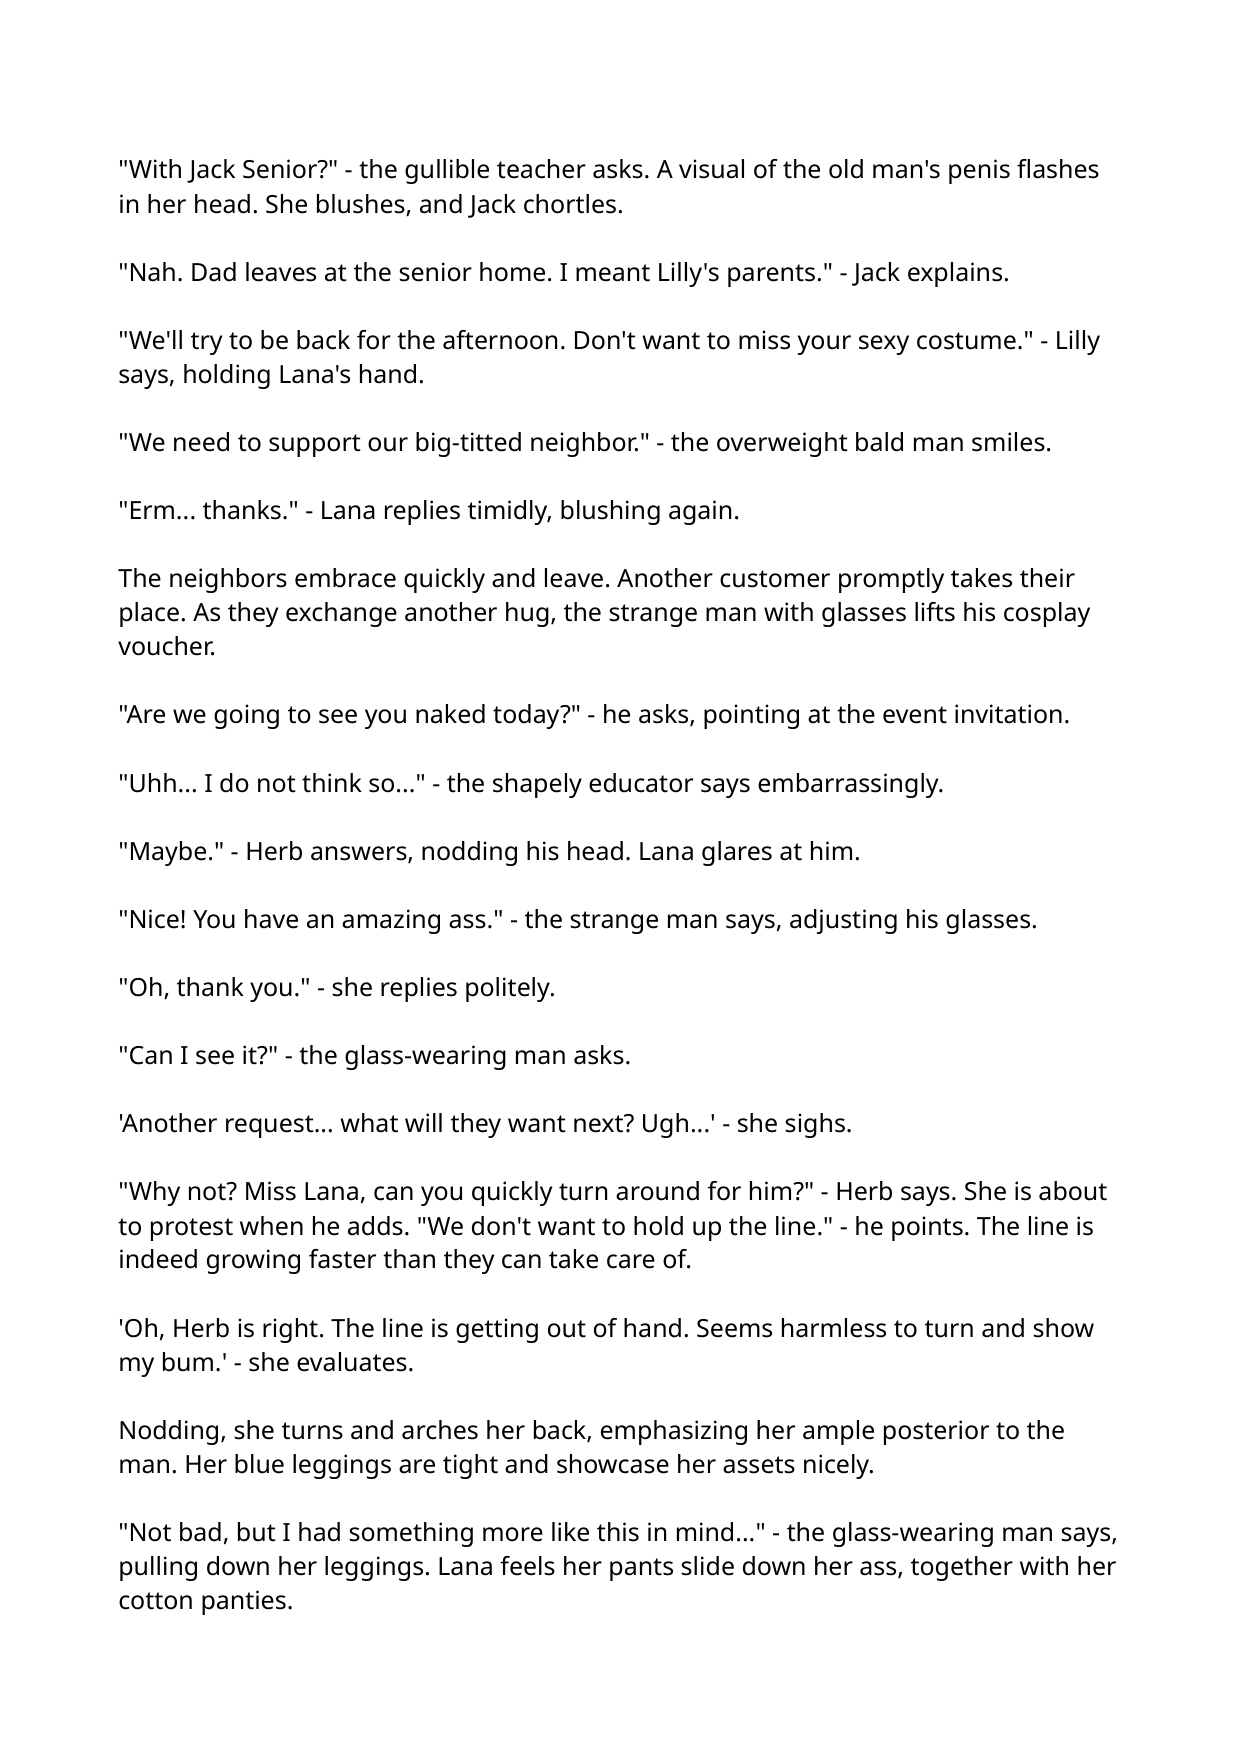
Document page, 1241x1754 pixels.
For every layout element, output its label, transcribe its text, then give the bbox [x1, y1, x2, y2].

text "Are we going to see you naked today?" - he asks, pointing at the event invitation. [118, 697, 1122, 731]
text "We need to support our big-titted neighbor." - the overweight bald man smiles. [118, 425, 1122, 459]
text "Oh, thank you." - she replies politely. [118, 970, 1122, 1004]
text "Maybe." - Herb answers, nodding his head. Lana glares at him. [118, 833, 1122, 867]
text "We'll try to be back for the afternoon. Don't want to miss your sexy costume." - Lilly says, holding Lana's hand. [118, 322, 1122, 391]
text The neighbors embrace quickly and leave. Another customer promptly takes their place. As they exchange another hug, the strange man with glasses lifts his cosplay voucher. [118, 561, 1122, 663]
text "Not bad, but I had something more like this in mind..." - the glass-wearing man says, pulling down her leggings. Lana feels her pants slide down her ass, together with her cotton panties. [118, 1515, 1122, 1617]
text "Uhh... I do not think so..." - the shapely educator says embarrassingly. [118, 765, 1122, 799]
text Nodding, she turns and arches her back, emphasizing her ample posterior to the man. Her blue leggings are tight and showcase her assets nicely. [118, 1412, 1122, 1481]
text "Why not? Miss Lana, can you quickly turn around for him?" - Herb says. She is about to protest when he adds. "We don't want to hold up the line." - he points. The line is indeed growing faster than they can take care of. [118, 1174, 1122, 1276]
text "Nice! You have an amazing ass." - the strange man says, adjusting his glasses. [118, 902, 1122, 936]
text 'Oh, Herb is right. The line is getting out of hand. Seems harmless to turn and show my bum.' - she evaluates. [118, 1310, 1122, 1378]
text 'Another request... what will they want next? Ugh...' - she sighs. [118, 1106, 1122, 1140]
text "Can I see it?" - the glass-wearing man asks. [118, 1038, 1122, 1072]
text "Nah. Dad leaves at the senior home. I meant Lilly's parents." - Jack explains. [118, 254, 1122, 288]
text "With Jack Senior?" - the gullible teacher asks. A visual of the old man's penis flashes in her head. She blushes, and Jack chortles. [118, 152, 1122, 220]
text "Erm... thanks." - Lana replies timidly, blushing again. [118, 493, 1122, 527]
